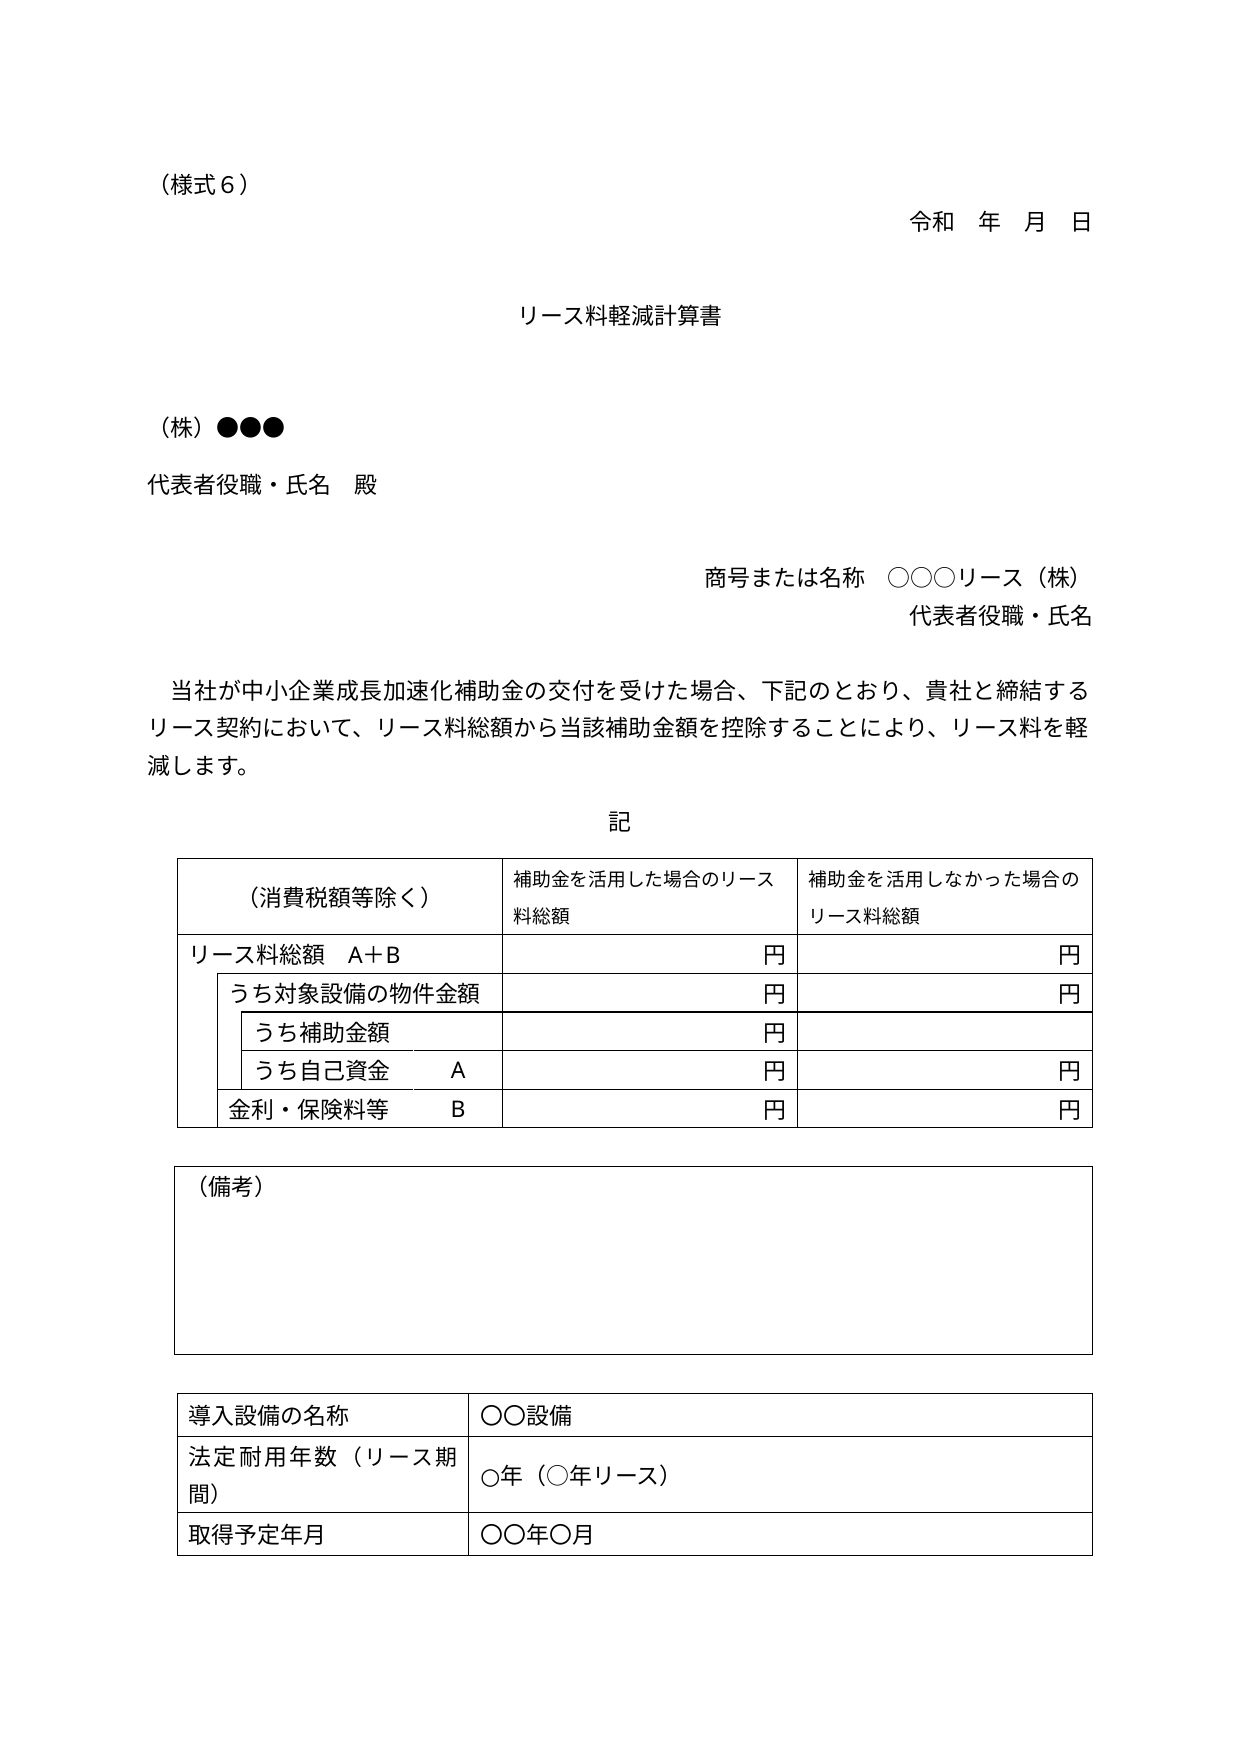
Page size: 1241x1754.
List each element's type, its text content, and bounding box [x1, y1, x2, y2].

table_header 〇〇設備 [469, 1394, 1092, 1436]
table_cell 円 [503, 1013, 797, 1050]
text 当社が中小企業成長加速化補助金の交付を受けた場合、下記のとおり、貴社と締結するリース契約において、リース料総額から当該補助金額を控除することにより、リース料を軽減します。 [148, 671, 1092, 783]
table_cell 金利・保険料等 [218, 1090, 413, 1127]
text （様式６） [148, 164, 1092, 202]
table_cell 法定耐用年数（リース期間） [178, 1437, 468, 1512]
table_header 補助金を活用した場合のリース料総額 [503, 859, 797, 934]
table_cell リース料総額 A＋B [178, 935, 502, 973]
text 代表者役職・氏名 殿 [148, 464, 1001, 502]
table_header （消費税額等除く） [178, 859, 502, 934]
table_cell 取得予定年月 [178, 1513, 468, 1555]
table_cell 円 [798, 1090, 1092, 1127]
table_header 導入設備の名称 [178, 1394, 468, 1436]
table_cell 円 [798, 935, 1092, 973]
table_cell 円 [798, 974, 1092, 1011]
table_cell 円 [503, 935, 797, 973]
text 令和 年 月 日 [148, 202, 1092, 239]
table_cell [798, 1013, 1092, 1050]
text 記 [148, 802, 1092, 839]
table_cell 円 [503, 1090, 797, 1127]
text 代表者役職・氏名 [148, 596, 1092, 633]
table_cell 円 [798, 1051, 1092, 1088]
table_cell うち対象設備の物件金額 [218, 974, 502, 1011]
table_header 補助金を活用しなかった場合のリース料総額 [798, 859, 1092, 934]
table_cell ○年（○年リース） [469, 1437, 1092, 1512]
table_cell うち補助金額 [242, 1013, 502, 1050]
table_cell うち自己資金 [242, 1051, 413, 1088]
table_cell 〇〇年〇月 [469, 1513, 1092, 1555]
table_cell [178, 973, 217, 1127]
table_cell 円 [503, 974, 797, 1011]
table_cell B [414, 1090, 502, 1127]
table_header （備考） [175, 1167, 1092, 1354]
table_cell [218, 1011, 241, 1088]
text 商号または名称 ○○○リース（株） [148, 558, 1093, 596]
text リース料軽減計算書 [148, 296, 1092, 333]
table_cell A [414, 1051, 502, 1088]
table_cell 円 [503, 1051, 797, 1088]
text （株）●●● [148, 408, 1001, 446]
